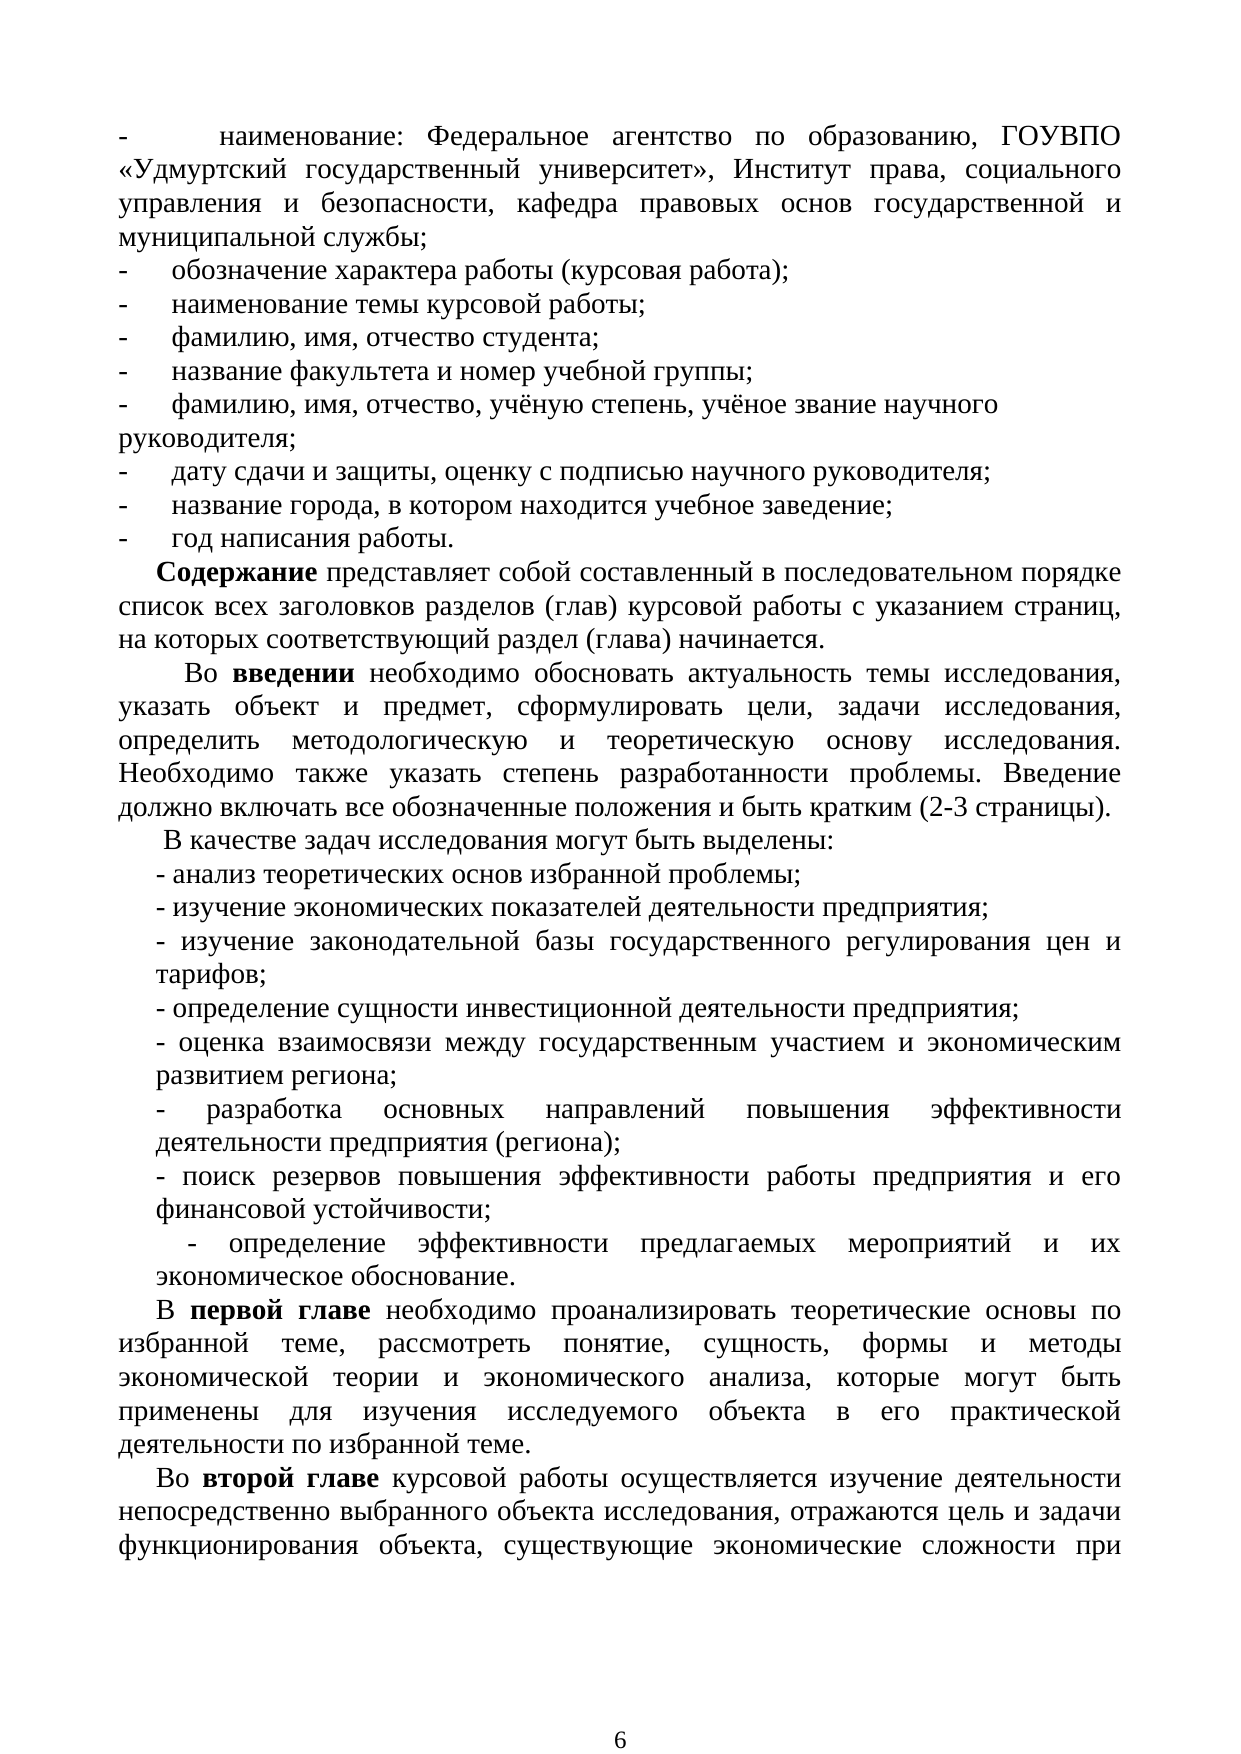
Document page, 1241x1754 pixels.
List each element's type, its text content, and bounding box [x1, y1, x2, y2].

text - название города, в котором находится учебное заведение; [118, 487, 1122, 521]
text - изучение экономических показателей деятельности предприятия; [156, 889, 1122, 923]
text - фамилию, имя, отчество, учёную степень, учёное звание научного руководителя; [118, 386, 1122, 453]
text - изучение законодательной базы государственного регулирования цен и тарифов; [156, 923, 1122, 990]
text - оценка взаимосвязи между государственным участием и экономическим развитием региона; [156, 1024, 1122, 1091]
text - определение эффективности предлагаемых мероприятий и их экономическое обоснование. [156, 1225, 1122, 1292]
text В качестве задач исследования могут быть выделены: [118, 822, 1122, 856]
text - наименование темы курсовой работы; [118, 286, 1122, 319]
text - обозначение характера работы (курсовая работа); [118, 252, 1122, 286]
text - дату сдачи и защиты, оценку с подписью научного руководителя; [118, 453, 1122, 487]
text Содержание представляет собой составленный в последовательном порядке список всех заголовков разделов (глав) курсовой работы с указанием страниц, на которых соответствующий раздел (глава) начинается. [118, 554, 1122, 655]
text - наименование: Федеральное агентство по образованию, ГОУВПО «Удмуртский государственный университет», Институт права, социального управления и безопасности, кафедра правовых основ государственной и муниципальной службы; [118, 118, 1122, 252]
text Во введении необходимо обосновать актуальность темы исследования, указать объект и предмет, сформулировать цели, задачи исследования, определить методологическую и теоретическую основу исследования. Необходимо также указать степень разработанности проблемы. Введение должно включать все обозначенные положения и быть кратким (2-3 страницы). [118, 655, 1122, 822]
text - поиск резервов повышения эффективности работы предприятия и его финансовой устойчивости; [156, 1158, 1122, 1225]
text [118, 1460, 1122, 1560]
text - определение сущности инвестиционной деятельности предприятия; [156, 990, 1122, 1024]
text - фамилию, имя, отчество студента; [118, 319, 1122, 353]
text - разработка основных направлений повышения эффективности деятельности предприятия (региона); [156, 1091, 1122, 1158]
text - анализ теоретических основ избранной проблемы; [118, 856, 1122, 889]
text - название факультета и номер учебной группы; [118, 353, 1122, 386]
text - год написания работы. [118, 521, 1122, 554]
text В первой главе необходимо проанализировать теоретические основы по избранной теме, рассмотреть понятие, сущность, формы и методы экономической теории и экономического анализа, которые могут быть применены для изучения исследуемого объекта в его практической деятельности по избранной теме. [118, 1292, 1122, 1460]
